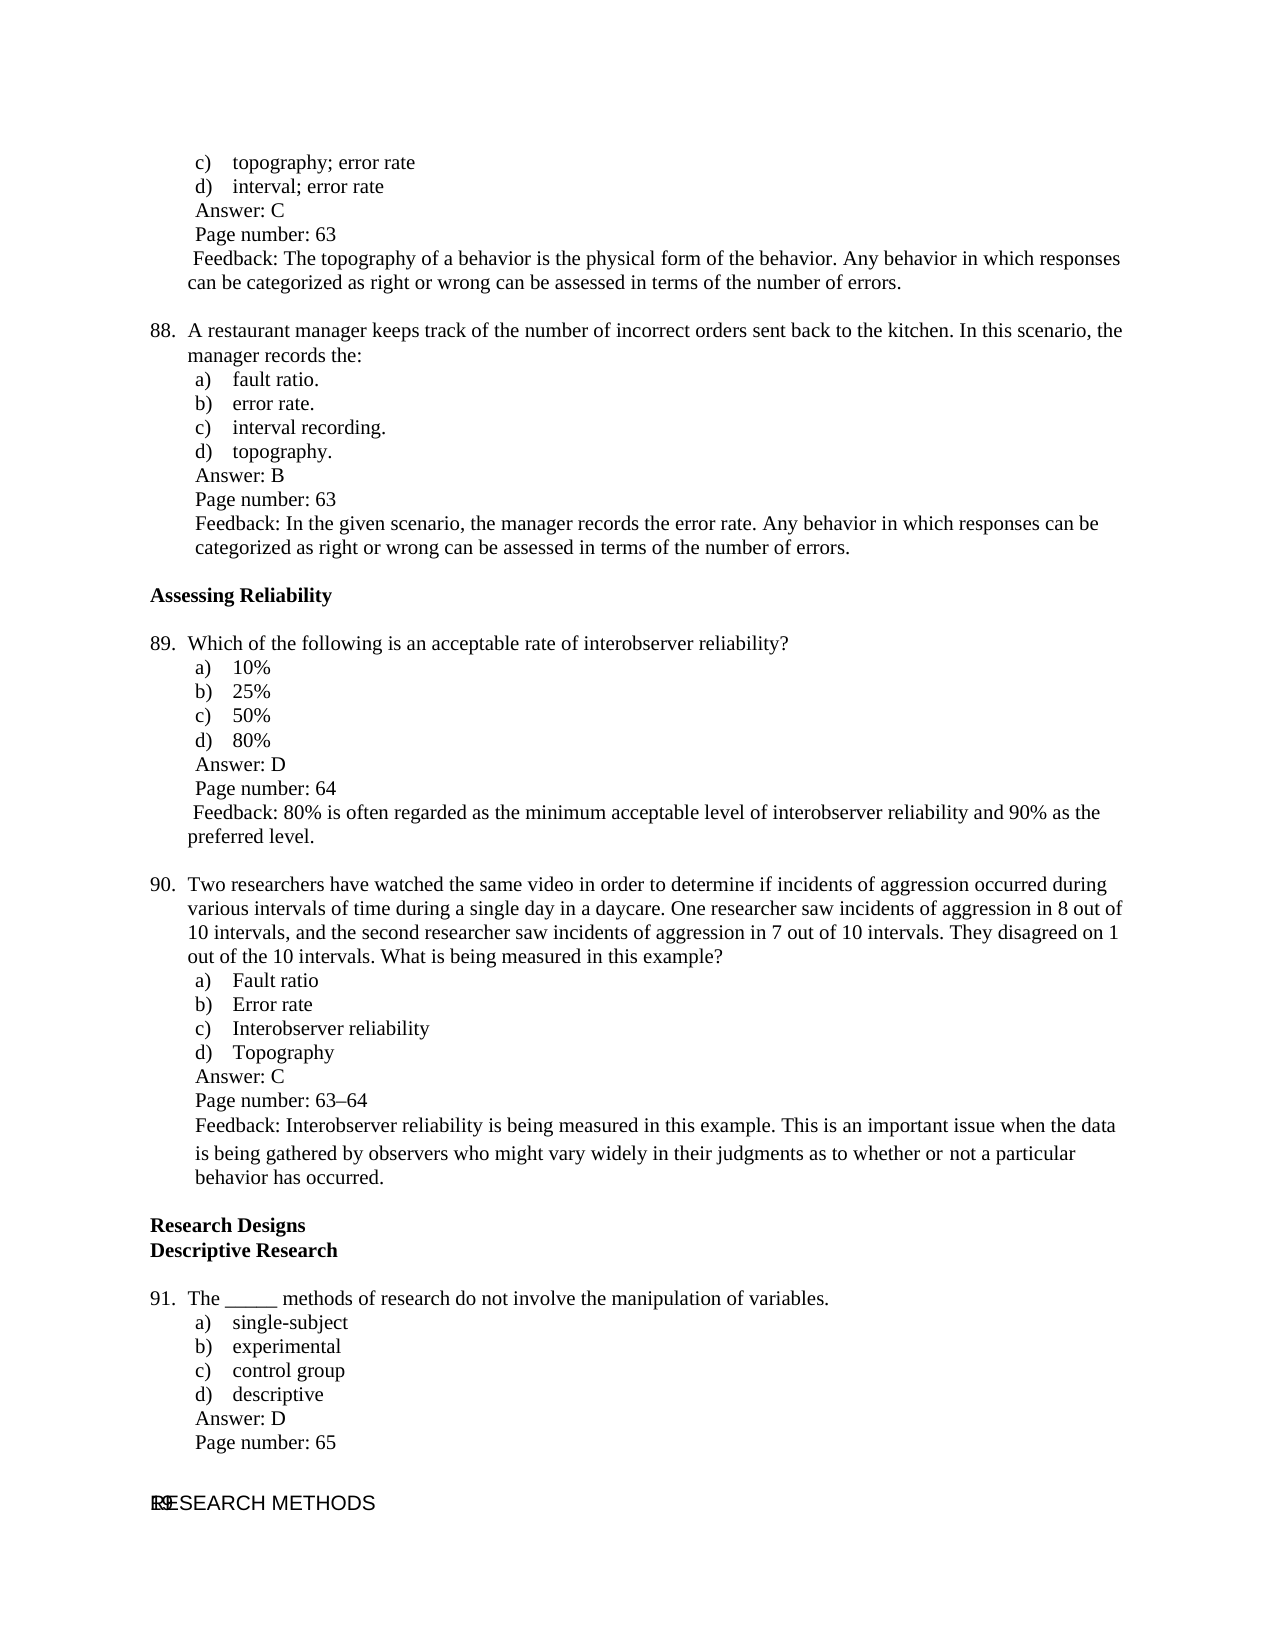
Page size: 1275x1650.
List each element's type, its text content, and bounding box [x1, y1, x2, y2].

list descriptive [195, 1382, 1125, 1406]
text Page number: 63–64 [150, 1088, 1125, 1112]
list Which of the following is an acceptable rate of interobserver reliability? [150, 631, 1125, 655]
list 25% [195, 679, 1125, 703]
list interval; error rate [195, 174, 1125, 198]
list 80% [195, 727, 1125, 752]
list 10% [195, 655, 1125, 679]
list error rate. [195, 391, 1125, 415]
text Answer: C [150, 1064, 1125, 1088]
text Feedback: 80% is often regarded as the minimum acceptable level of interobserver reliability and 90% as the preferred level. [187, 800, 1125, 848]
list Interobserver reliability [195, 1016, 1125, 1040]
list fault ratio. [195, 367, 1125, 391]
list 50% [195, 703, 1125, 727]
list topography; error rate [195, 150, 1125, 174]
text Answer: D [150, 752, 1125, 776]
text Page number: 63 [150, 222, 1125, 246]
text Feedback: In the given scenario, the manager records the error rate. Any behavior in which responses can be categorized as right or wrong can be assessed in terms of the number of errors. [195, 511, 1125, 559]
text Assessing Reliability [150, 583, 1125, 607]
text Feedback: The topography of a behavior is the physical form of the behavior. Any behavior in which responses can be categorized as right or wrong can be assessed in terms of the number of errors. [187, 246, 1125, 294]
list A restaurant manager keeps track of the number of incorrect orders sent back to the kitchen. In this scenario, the manager records the: [150, 318, 1125, 367]
list topography. [195, 439, 1125, 463]
text Research Designs [150, 1213, 1125, 1237]
text Page number: 64 [150, 776, 1125, 800]
text Page number: 63 [150, 487, 1125, 511]
list The _____ methods of research do not involve the manipulation of variables. [150, 1286, 1125, 1310]
list control group [195, 1358, 1125, 1382]
list Topography [195, 1040, 1125, 1064]
text Descriptive Research [150, 1237, 1125, 1262]
list single-subject [195, 1310, 1125, 1334]
list Error rate [195, 992, 1125, 1016]
text Answer: C [150, 198, 1125, 222]
list Two researchers have watched the same video in order to determine if incidents of aggression occurred during various intervals of time during a single day in a daycare. One researcher saw incidents of aggression in 8 out of 10 intervals, and the second researcher saw incidents of aggression in 7 out of 10 intervals. They disagreed on 1 out of the 10 intervals. What is being measured in this example? [150, 872, 1125, 968]
list interval recording. [195, 415, 1125, 439]
text Feedback: Interobserver reliability is being measured in this example. This is an important issue when the data is being gathered by observers who might vary widely in their judgments as to whether or not a particular behavior has occurred. [195, 1112, 1125, 1189]
text Page number: 65 [150, 1430, 1125, 1454]
text Answer: D [150, 1406, 1125, 1430]
list experimental [195, 1334, 1125, 1358]
text Answer: B [150, 463, 1125, 487]
list Fault ratio [195, 968, 1125, 992]
